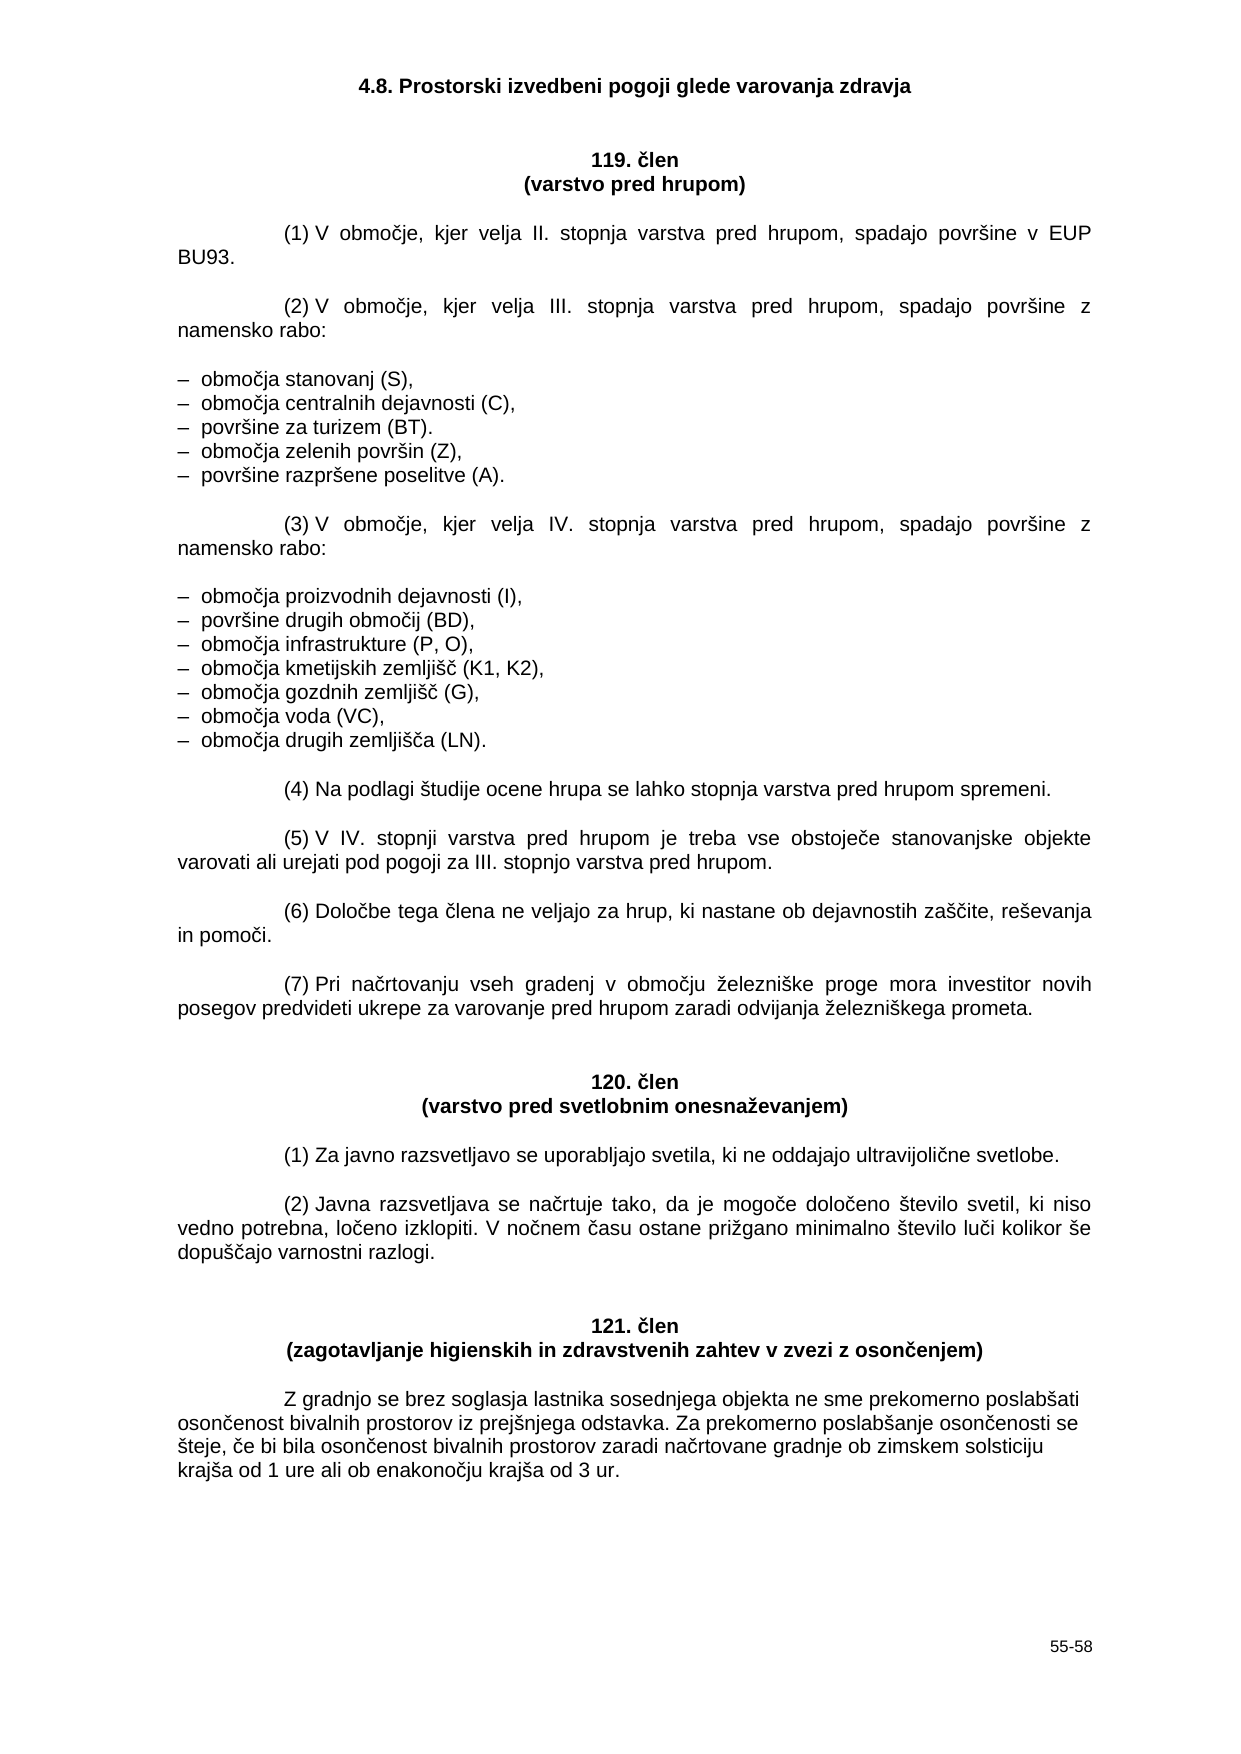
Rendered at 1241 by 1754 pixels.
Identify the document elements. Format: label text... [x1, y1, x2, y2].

text območja drugih zemljišča (LN). [177, 728, 1092, 752]
text površine drugih območij (BD), [177, 608, 1092, 632]
list Določbe tega člena ne veljajo za hrup, ki nastane ob dejavnostih zaščite, reševanja in pomoči. [177, 899, 1092, 947]
list člen (varstvo pred svetlobnim onesnaževanjem) [177, 1070, 1092, 1118]
list V območje, kjer velja III. stopnja varstva pred hrupom, spadajo površine z namensko rabo: [177, 294, 1092, 342]
list V območje, kjer velja IV. stopnja varstva pred hrupom, spadajo površine z namensko rabo: [177, 511, 1092, 559]
list člen (varstvo pred hrupom) [177, 148, 1092, 196]
list Pri načrtovanju vseh gradenj v območju železniške proge mora investitor novih posegov predvideti ukrepe za varovanje pred hrupom zaradi odvijanja železniškega prometa. [177, 972, 1092, 1020]
text območja kmetijskih zemljišč (K1, K2), [177, 656, 1092, 680]
text 4.8. Prostorski izvedbeni pogoji glede varovanja zdravja [177, 74, 1092, 98]
text območja proizvodnih dejavnosti (I), [177, 584, 1092, 608]
text površine za turizem (BT). [177, 414, 1092, 438]
list Za javno razsvetljavo se uporabljajo svetila, ki ne oddajajo ultravijolične svetlobe. [177, 1143, 1092, 1167]
text območja voda (VC), [177, 704, 1092, 728]
text območja centralnih dejavnosti (C), [177, 391, 1092, 414]
list V območje, kjer velja II. stopnja varstva pred hrupom, spadajo površine v EUP BU93. [177, 221, 1092, 269]
list V IV. stopnji varstva pred hrupom je treba vse obstoječe stanovanjske objekte varovati ali urejati pod pogoji za III. stopnjo varstva pred hrupom. [177, 826, 1092, 874]
text območja stanovanj (S), [177, 367, 1092, 391]
list Na podlagi študije ocene hrupa se lahko stopnja varstva pred hrupom spremeni. [177, 777, 1092, 801]
text območja zelenih površin (Z), [177, 438, 1092, 462]
text Z gradnjo se brez soglasja lastnika sosednjega objekta ne sme prekomerno poslabšati osončenost bivalnih prostorov iz prejšnjega odstavka. Za prekomerno poslabšanje osončenosti se šteje, če bi bila osončenost bivalnih prostorov zaradi načrtovane gradnje ob zimskem solsticiju krajša od 1 ure ali ob enakonočju krajša od 3 ur. [177, 1386, 1092, 1482]
list člen (zagotavljanje higienskih in zdravstvenih zahtev v zvezi z osončenjem) [177, 1313, 1092, 1361]
text površine razpršene poselitve (A). [177, 462, 1092, 486]
text območja gozdnih zemljišč (G), [177, 680, 1092, 704]
text območja infrastrukture (P, O), [177, 632, 1092, 656]
list Javna razsvetljava se načrtuje tako, da je mogoče določeno število svetil, ki niso vedno potrebna, ločeno izklopiti. V nočnem času ostane prižgano minimalno število luči kolikor še dopuščajo varnostni razlogi. [177, 1192, 1092, 1263]
